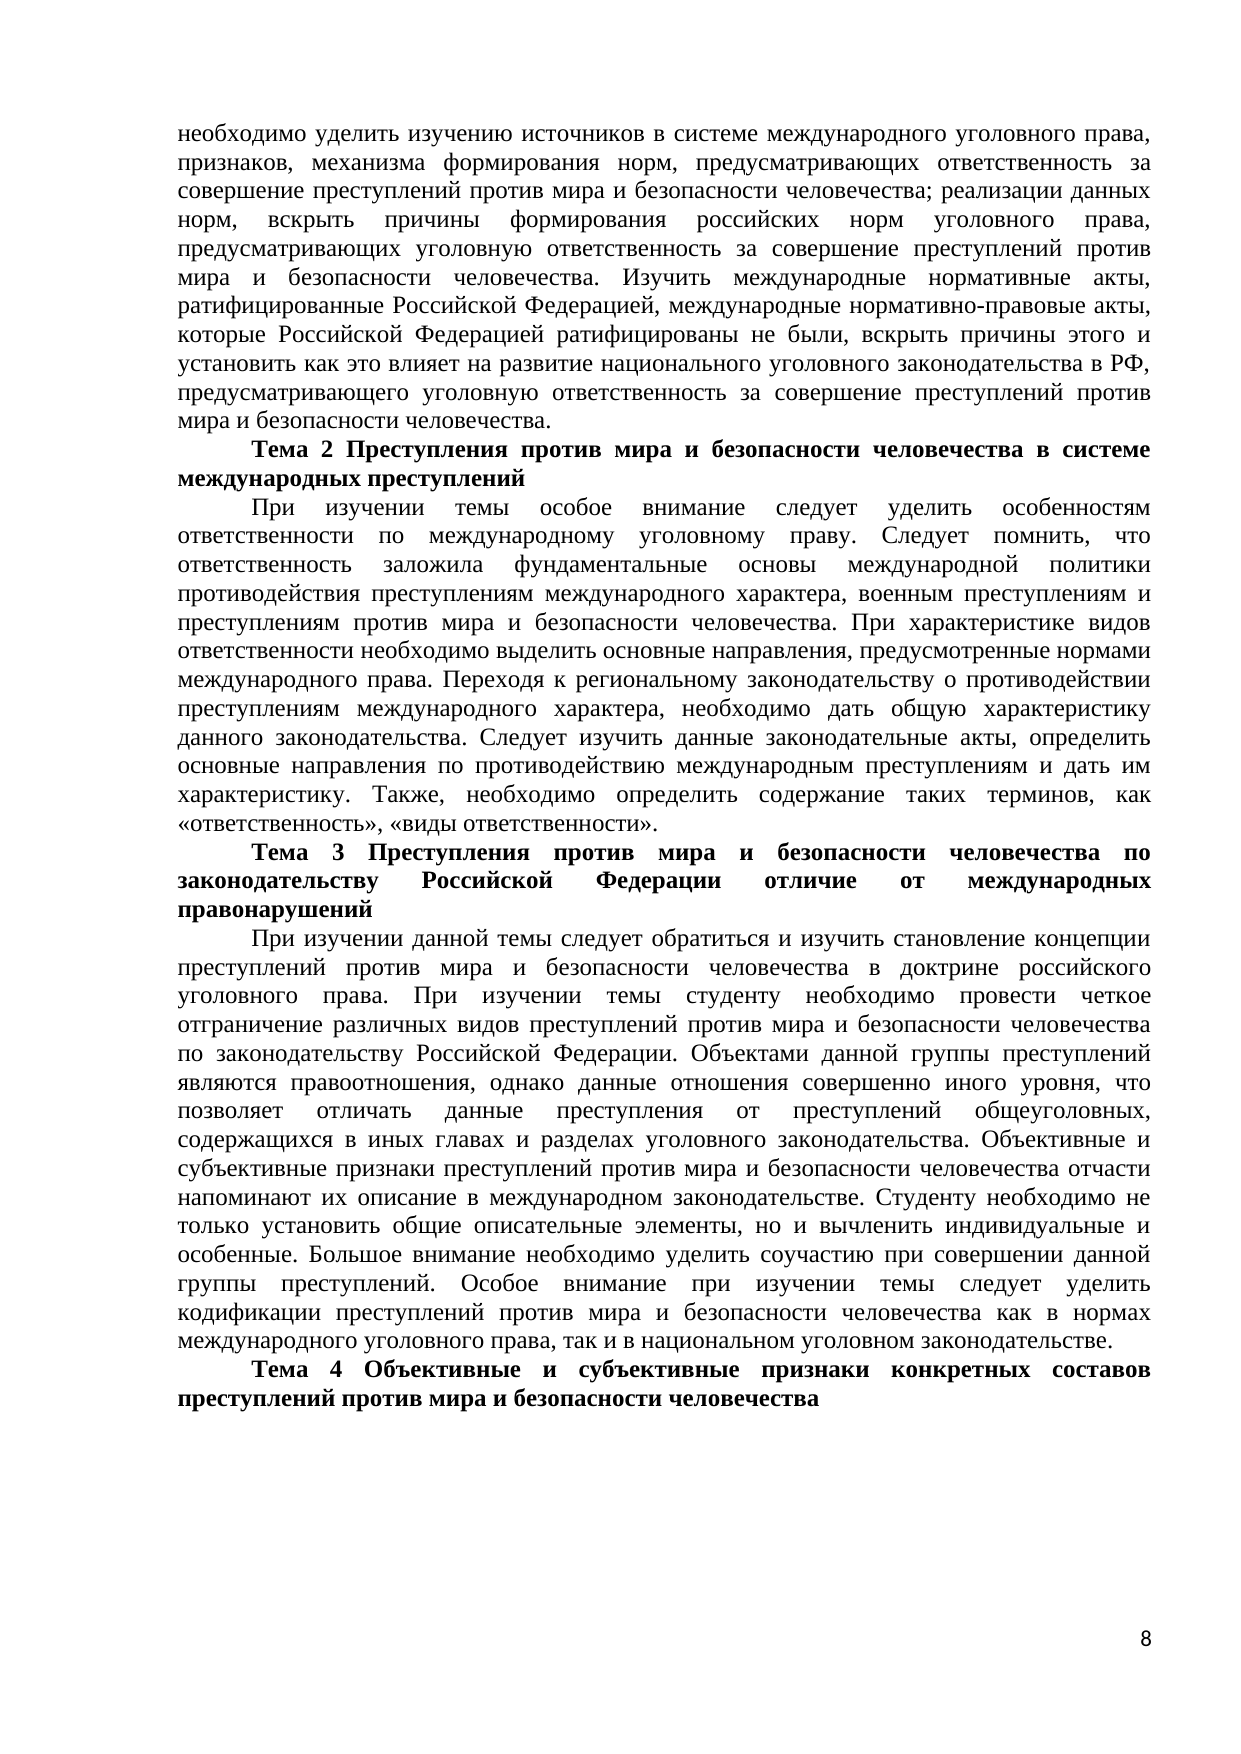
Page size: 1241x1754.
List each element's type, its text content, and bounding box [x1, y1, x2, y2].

text Тема 3 Преступления против мира и безопасности человечества по законодательству Российской Федерации отличие от международных правонарушений [177, 837, 1152, 923]
text Тема 2 Преступления против мира и безопасности человечества в системе международных преступлений [177, 434, 1152, 492]
text При изучении темы особое внимание следует уделить особенностям ответственности по международному уголовному праву. Следует помнить, что ответственность заложила фундаментальные основы международной политики противодействия преступлениям международного характера, военным преступлениям и преступлениям против мира и безопасности человечества. При характеристике видов ответственности необходимо выделить основные направления, предусмотренные нормами международного права. Переходя к региональному законодательству о противодействии преступлениям международного характера, необходимо дать общую характеристику данного законодательства. Следует изучить данные законодательные акты, определить основные направления по противодействию международным преступлениям и дать им характеристику. Также, необходимо определить содержание таких терминов, как «ответственность», «виды ответственности». [177, 492, 1152, 837]
text Тема 4 Объективные и субъективные признаки конкретных составов преступлений против мира и безопасности человечества [177, 1354, 1152, 1412]
text При изучении данной темы следует обратиться и изучить становление концепции преступлений против мира и безопасности человечества в доктрине российского уголовного права. При изучении темы студенту необходимо провести четкое отграничение различных видов преступлений против мира и безопасности человечества по законодательству Российской Федерации. Объектами данной группы преступлений являются правоотношения, однако данные отношения совершенно иного уровня, что позволяет отличать данные преступления от преступлений общеуголовных, содержащихся в иных главах и разделах уголовного законодательства. Объективные и субъективные признаки преступлений против мира и безопасности человечества отчасти напоминают их описание в международном законодательстве. Студенту необходимо не только установить общие описательные элементы, но и вычленить индивидуальные и особенные. Большое внимание необходимо уделить соучастию при совершении данной группы преступлений. Особое внимание при изучении темы следует уделить кодификации преступлений против мира и безопасности человечества как в нормах международного уголовного права, так и в национальном уголовном законодательстве. [177, 923, 1152, 1354]
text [177, 118, 1152, 434]
